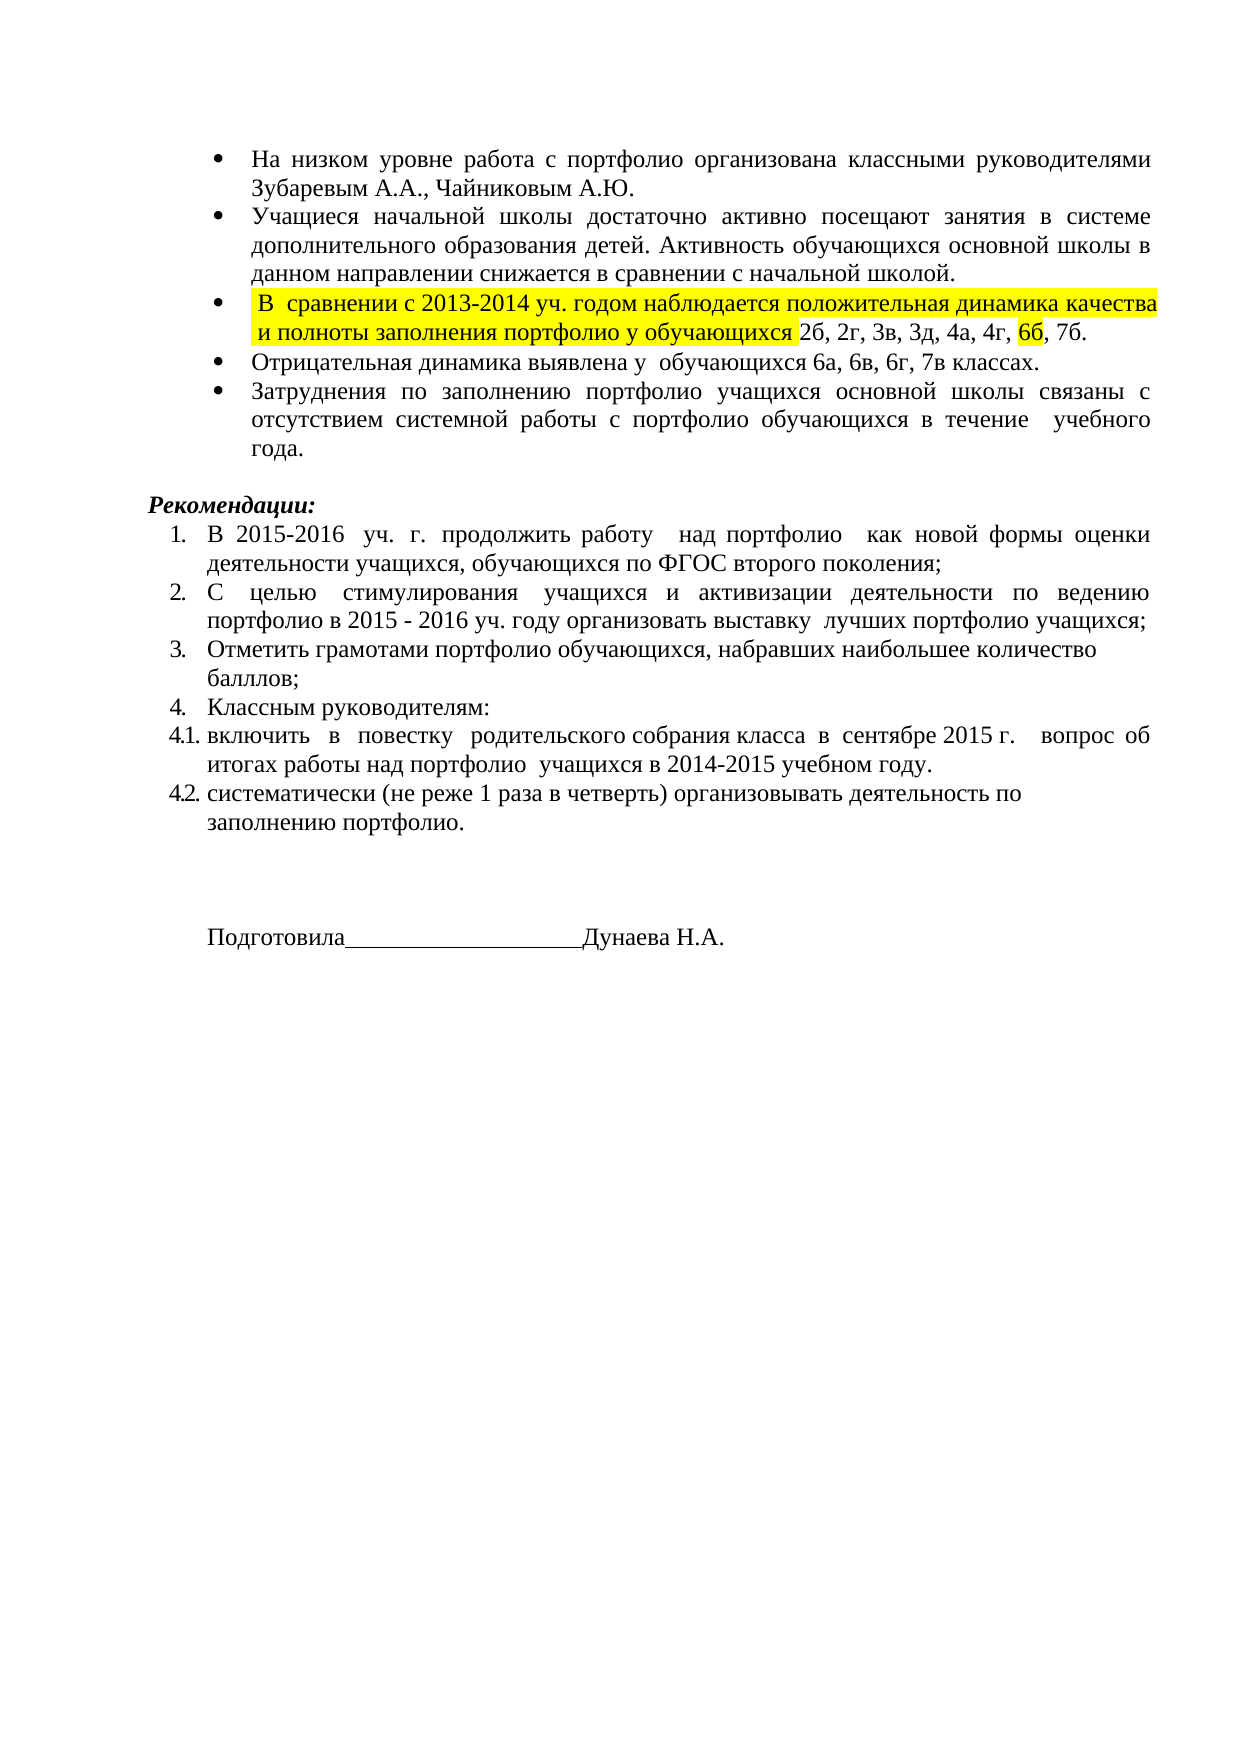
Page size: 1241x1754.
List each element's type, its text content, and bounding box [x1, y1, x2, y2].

list С целью стимулирования учащихся и активизации деятельности по ведению портфолио в 2015 - 2016 уч. году организовать выставку лучших портфолио учащихся; [169, 577, 1151, 634]
list На низком уровне работа с портфолио организована классными руководителями Зубаревым А.А., Чайниковым А.Ю. [214, 144, 1152, 202]
list Отметить грамотами портфолио обучающихся, набравших наибольшее количество балллов; [169, 634, 1152, 692]
list систематически (не реже 1 раза в четверть) организовывать деятельность по заполнению портфолио. [169, 778, 1151, 835]
list Отрицательная динамика выявлена у обучающихся 6а, 6в, 6г, 7в классах. [214, 346, 1163, 377]
list Учащиеся начальной школы достаточно активно посещают занятия в системе дополнительного образования детей. Активность обучающихся основной школы в данном направлении снижается в сравнении с начальной школой. [214, 202, 1151, 287]
list Классным руководителям: [169, 692, 1163, 720]
list включить в повестку родительского собрания класса в сентябре 2015 г. вопрос об итогах работы над портфолио учащихся в 2014-2015 учебном году. [169, 720, 1152, 778]
list В сравнении с 2013-2014 уч. годом наблюдается положительная динамика качества [214, 287, 1163, 317]
text и полноты заполнения портфолио у обучающихся 2б, 2г, 3в, 3д, 4а, 4г, 6б, 7б. [799, 317, 1018, 346]
list В 2015-2016 уч. г. продолжить работу над портфолио как новой формы оценки деятельности учащихся, обучающихся по ФГОС второго поколения; [169, 519, 1151, 577]
text Подготовила Дунаева Н.А. [207, 922, 1163, 950]
subtitle Рекомендации: [148, 491, 1163, 519]
list Затруднения по заполнению портфолио учащихся основной школы связаны с отсутствием системной работы с портфолио обучающихся в течение учебного года. [214, 377, 1151, 461]
